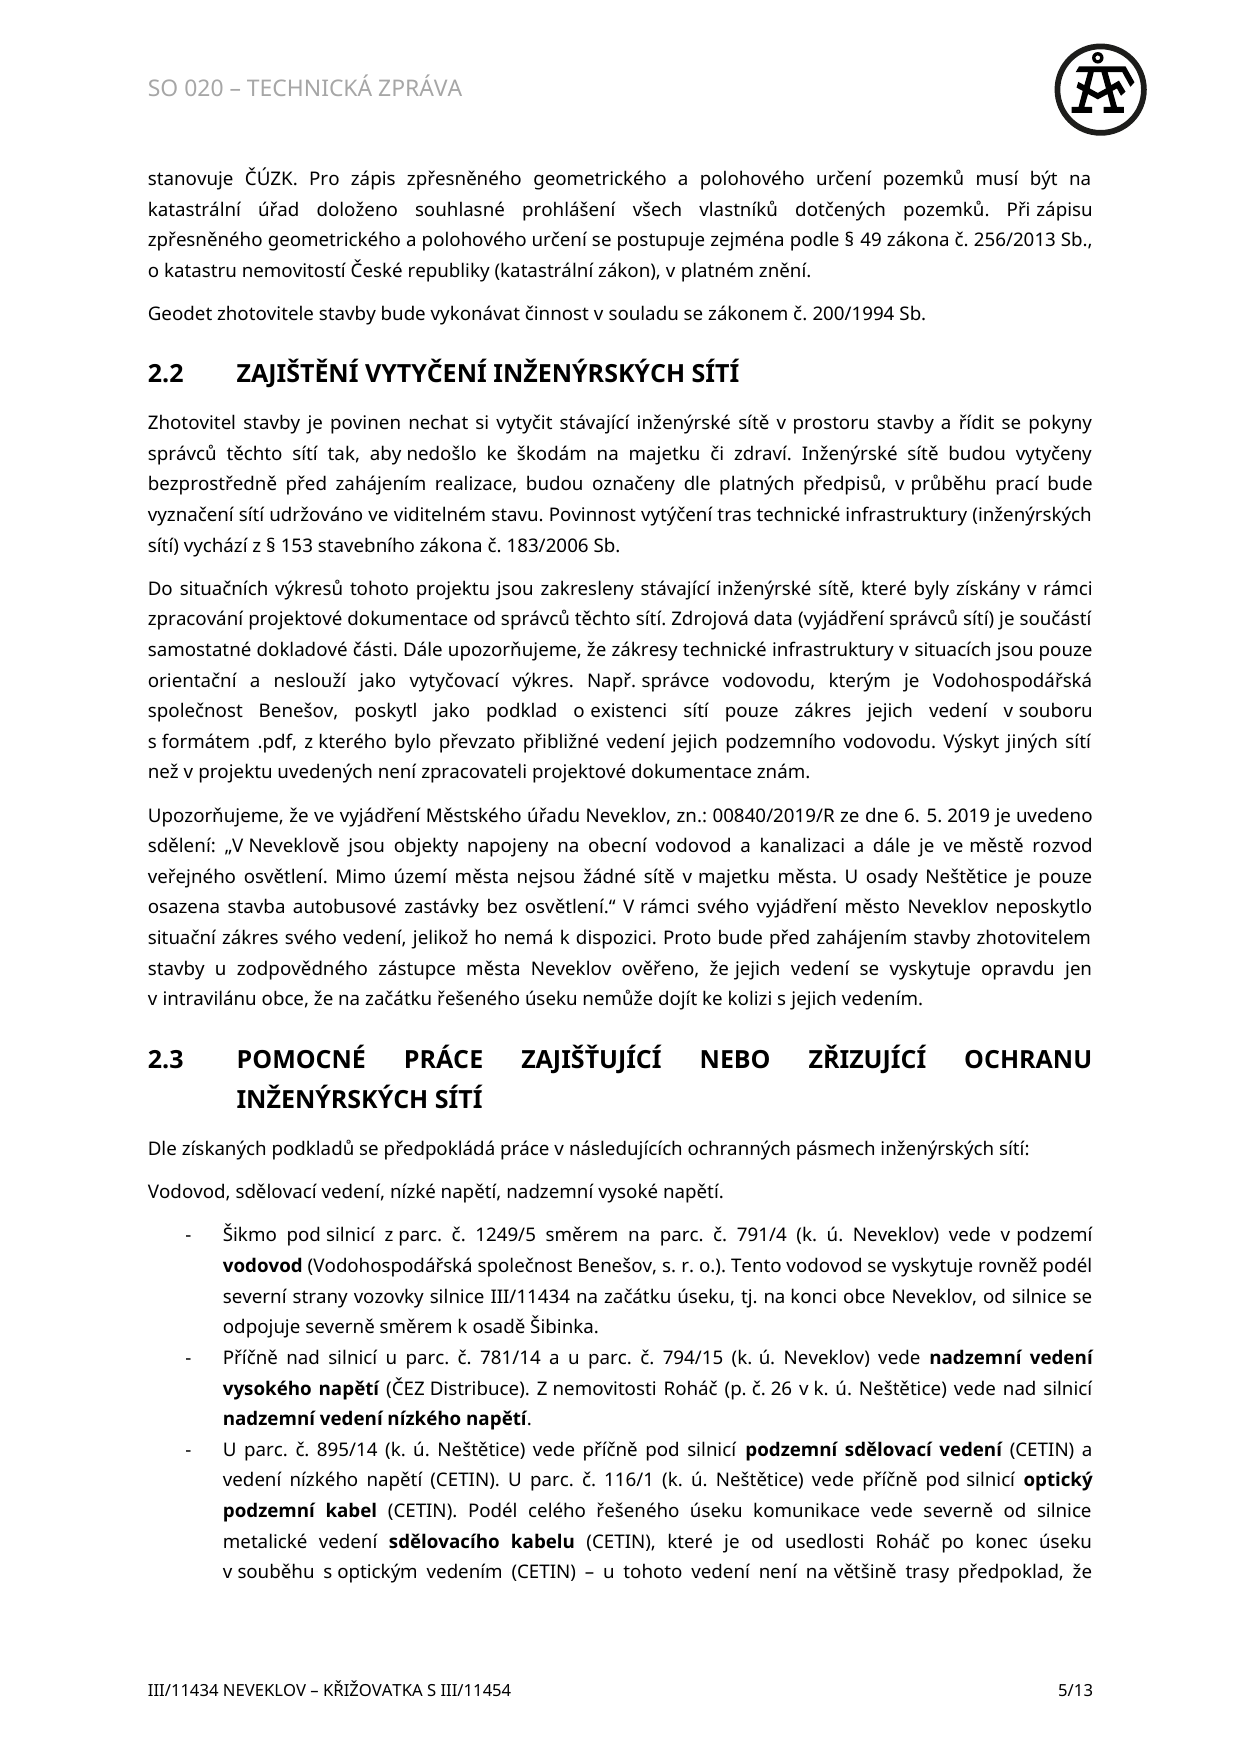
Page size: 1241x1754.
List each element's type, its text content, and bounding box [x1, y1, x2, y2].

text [148, 165, 1092, 283]
text Upozorňujeme, že ve vyjádření Městského úřadu Neveklov, zn.: 00840/2019/R ze dne 6. 5. 2019 je uvedeno sdělení: „V Neveklově jsou objekty napojeny na obecní vodovod a kanalizaci a dále je ve městě rozvod veřejného osvětlení. Mimo území města nejsou žádné sítě v majetku města. U osady Neštětice je pouze osazena stavba autobusové zastávky bez osvětlení.“ V rámci svého vyjádření město Neveklov neposkytlo situační zákres svého vedení, jelikož ho nemá k dispozici. Proto bude před zahájením stavby zhotovitelem stavby u zodpovědného zástupce města Neveklov ověřeno, že jejich vedení se vyskytuje opravdu jen v intravilánu obce, že na začátku řešeného úseku nemůže dojít ke kolizi s jejich vedením. [148, 802, 1092, 1011]
subtitle Zajištění vytyčení inženýrských sítí [148, 356, 1092, 390]
subtitle Pomocné práce zajišťující nebo zřizující ochranu inženýrských sítí [148, 1041, 1092, 1116]
text Geodet zhotovitele stavby bude vykonávat činnost v souladu se zákonem č. 200/1994 Sb. [148, 300, 1092, 326]
text Dle získaných podkladů se předpokládá práce v následujících ochranných pásmech inženýrských sítí: [148, 1135, 1092, 1161]
list Šikmo pod silnicí z parc. č. 1249/5 směrem na parc. č. 791/4 (k. ú. Neveklov) vede v podzemí vodovod (Vodohospodářská společnost Benešov, s. r. o.). Tento vodovod se vyskytuje rovněž podél severní strany vozovky silnice III/11434 na začátku úseku, tj. na konci obce Neveklov, od silnice se odpojuje severně směrem k osadě Šibinka. [185, 1222, 1092, 1339]
list Příčně nad silnicí u parc. č. 781/14 a u parc. č. 794/15 (k. ú. Neveklov) vede nadzemní vedení vysokého napětí (ČEZ Distribuce). Z nemovitosti Roháč (p. č. 26 v k. ú. Neštětice) vede nad silnicí nadzemní vedení nízkého napětí. [185, 1344, 1092, 1431]
text Do situačních výkresů tohoto projektu jsou zakresleny stávající inženýrské sítě, které byly získány v rámci zpracování projektové dokumentace od správců těchto sítí. Zdrojová data (vyjádření správců sítí) je součástí samostatné dokladové části. Dále upozorňujeme, že zákresy technické infrastruktury v situacích jsou pouze orientační a neslouží jako vytyčovací výkres. Např. správce vodovodu, kterým je Vodohospodářská společnost Benešov, poskytl jako podklad o existenci sítí pouze zákres jejich vedení v souboru s formátem .pdf, z kterého bylo převzato přibližné vedení jejich podzemního vodovodu. Výskyt jiných sítí než v projektu uvedených není zpracovateli projektové dokumentace znám. [148, 575, 1092, 784]
text Zhotovitel stavby je povinen nechat si vytyčit stávající inženýrské sítě v prostoru stavby a řídit se pokyny správců těchto sítí tak, aby nedošlo ke škodám na majetku či zdraví. Inženýrské sítě budou vytyčeny bezprostředně před zahájením realizace, budou označeny dle platných předpisů, v průběhu prací bude vyznačení sítí udržováno ve viditelném stavu. Povinnost vytýčení tras technické infrastruktury (inženýrských sítí) vychází z § 153 stavebního zákona č. 183/2006 Sb. [148, 409, 1092, 557]
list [185, 1436, 1092, 1584]
text Vodovod, sdělovací vedení, nízké napětí, nadzemní vysoké napětí. [148, 1178, 1092, 1204]
